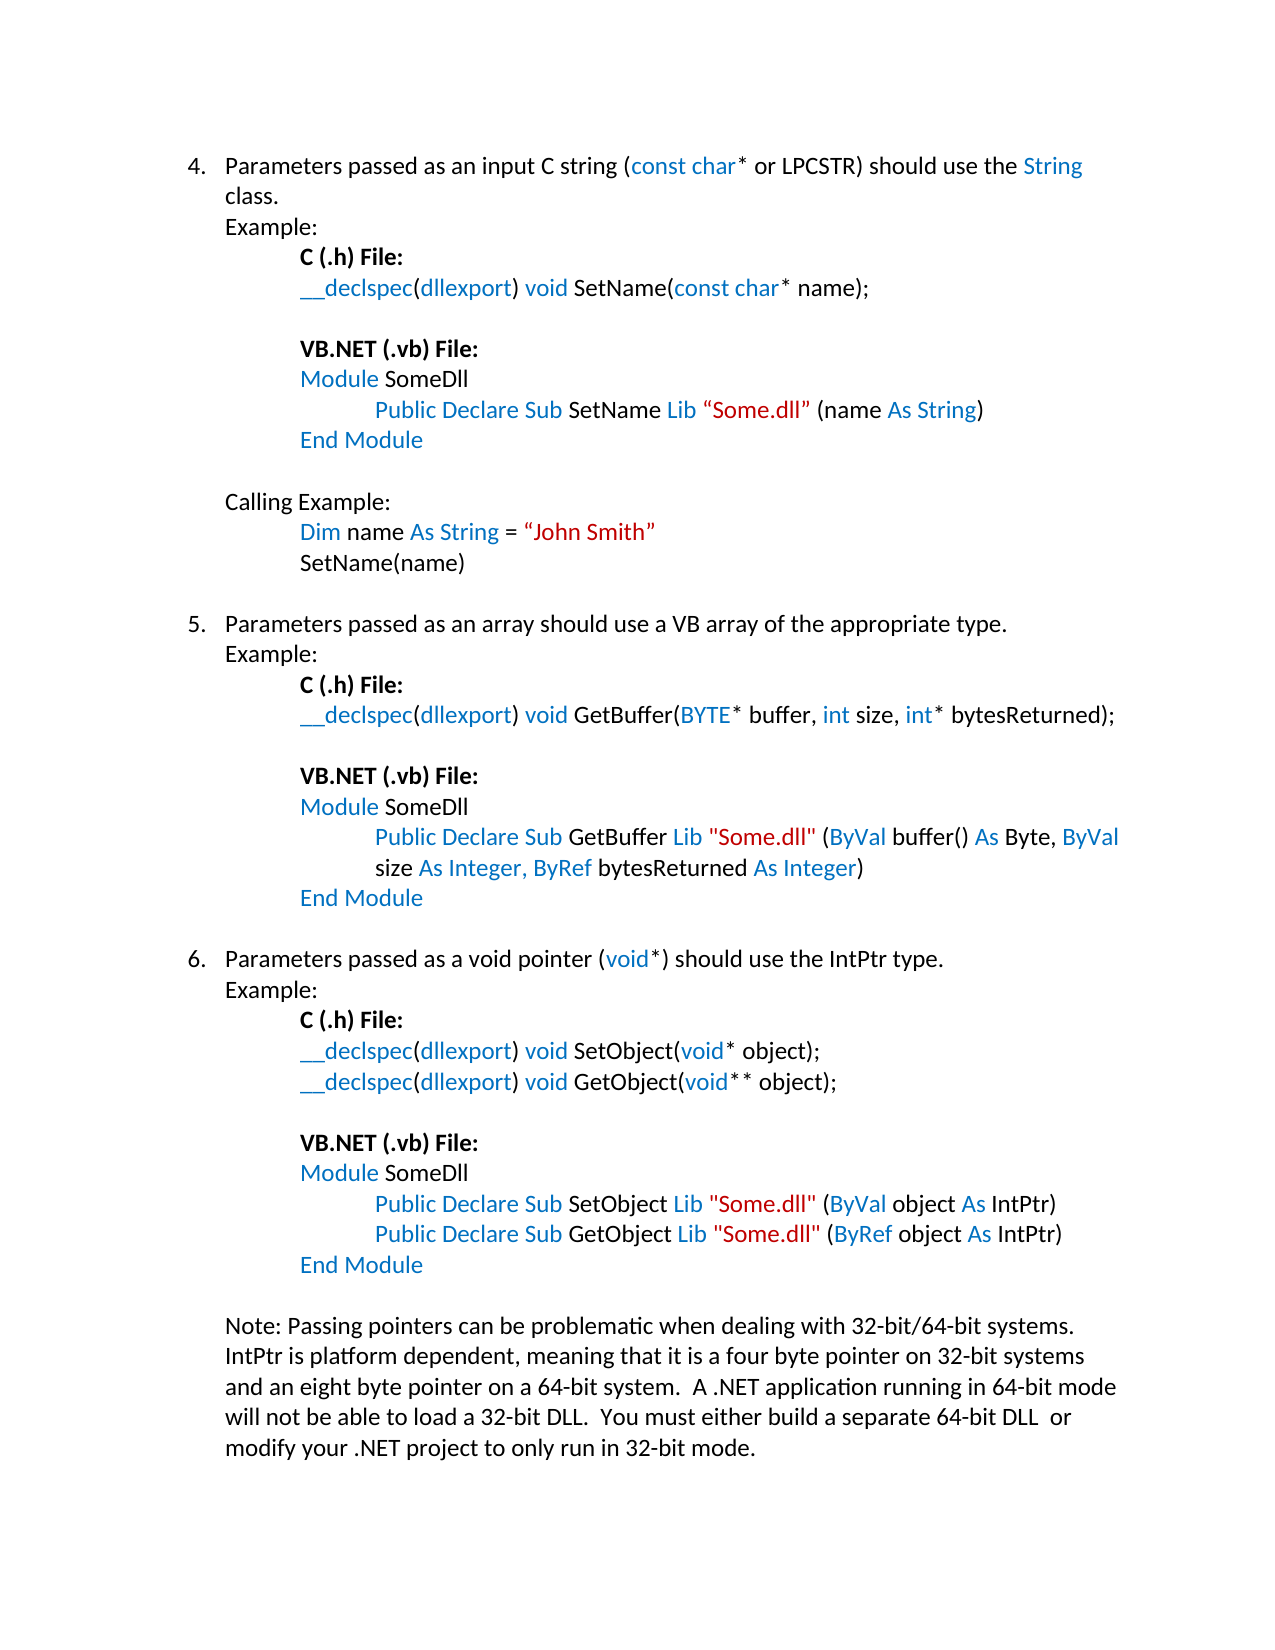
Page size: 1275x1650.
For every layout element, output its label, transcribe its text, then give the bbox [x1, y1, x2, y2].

text Note: Passing pointers can be problematic when dealing with 32-bit/64-bit systems. IntPtr is platform dependent, meaning that it is a four byte pointer on 32-bit systems and an eight byte pointer on a 64-bit system. A .NET application running in 64-bit mode will not be able to load a 32-bit DLL. You must either build a separate 64-bit DLL or modify your .NET project to only run in 32-bit mode. [225, 1310, 1125, 1462]
text Example: [225, 638, 1125, 669]
text Module SomeDll [225, 791, 1125, 821]
text VB.NET (.vb) File: [225, 1127, 1125, 1157]
text VB.NET (.vb) File: [225, 333, 1125, 364]
text __declspec(dllexport) void SetObject(void* object); [225, 1035, 1125, 1066]
text SetName(name) [225, 547, 1125, 577]
text End Module [225, 882, 1125, 913]
text C (.h) File: [225, 669, 1125, 699]
text Public Declare Sub SetObject Lib "Some.dll" (ByVal object As IntPtr) [375, 1188, 1125, 1218]
text End Module [300, 425, 1125, 455]
text __declspec(dllexport) void SetName(const char* name); [225, 272, 1125, 303]
text VB.NET (.vb) File: [225, 760, 1125, 791]
text Example: [225, 211, 1125, 242]
text __declspec(dllexport) void GetBuffer(BYTE* buffer, int size, int* bytesReturned); [225, 699, 1125, 730]
text __declspec(dllexport) void GetObject(void** object); [225, 1066, 1125, 1096]
text Public Declare Sub GetBuffer Lib "Some.dll" (ByVal buffer() As Byte, ByVal size As Integer, ByRef bytesReturned As Integer) [375, 821, 1125, 882]
text Dim name As String = “John Smith” [300, 516, 1125, 547]
text Module SomeDll [300, 364, 1125, 394]
text Public Declare Sub GetObject Lib "Some.dll" (ByRef object As IntPtr) [375, 1218, 1125, 1249]
text C (.h) File: [225, 1004, 1125, 1035]
text Public Declare Sub SetName Lib “Some.dll” (name As String) [300, 394, 1125, 425]
text End Module [225, 1249, 1125, 1279]
list Parameters passed as an input C string (const char* or LPCSTR) should use the String class. [187, 150, 1125, 211]
text Calling Example: [187, 486, 1125, 516]
list Parameters passed as an array should use a VB array of the appropriate type. [187, 608, 1125, 638]
text Example: [225, 974, 1125, 1004]
text C (.h) File: [225, 242, 1125, 272]
list Parameters passed as a void pointer (void*) should use the IntPtr type. [187, 943, 1125, 974]
text Module SomeDll [225, 1157, 1125, 1188]
